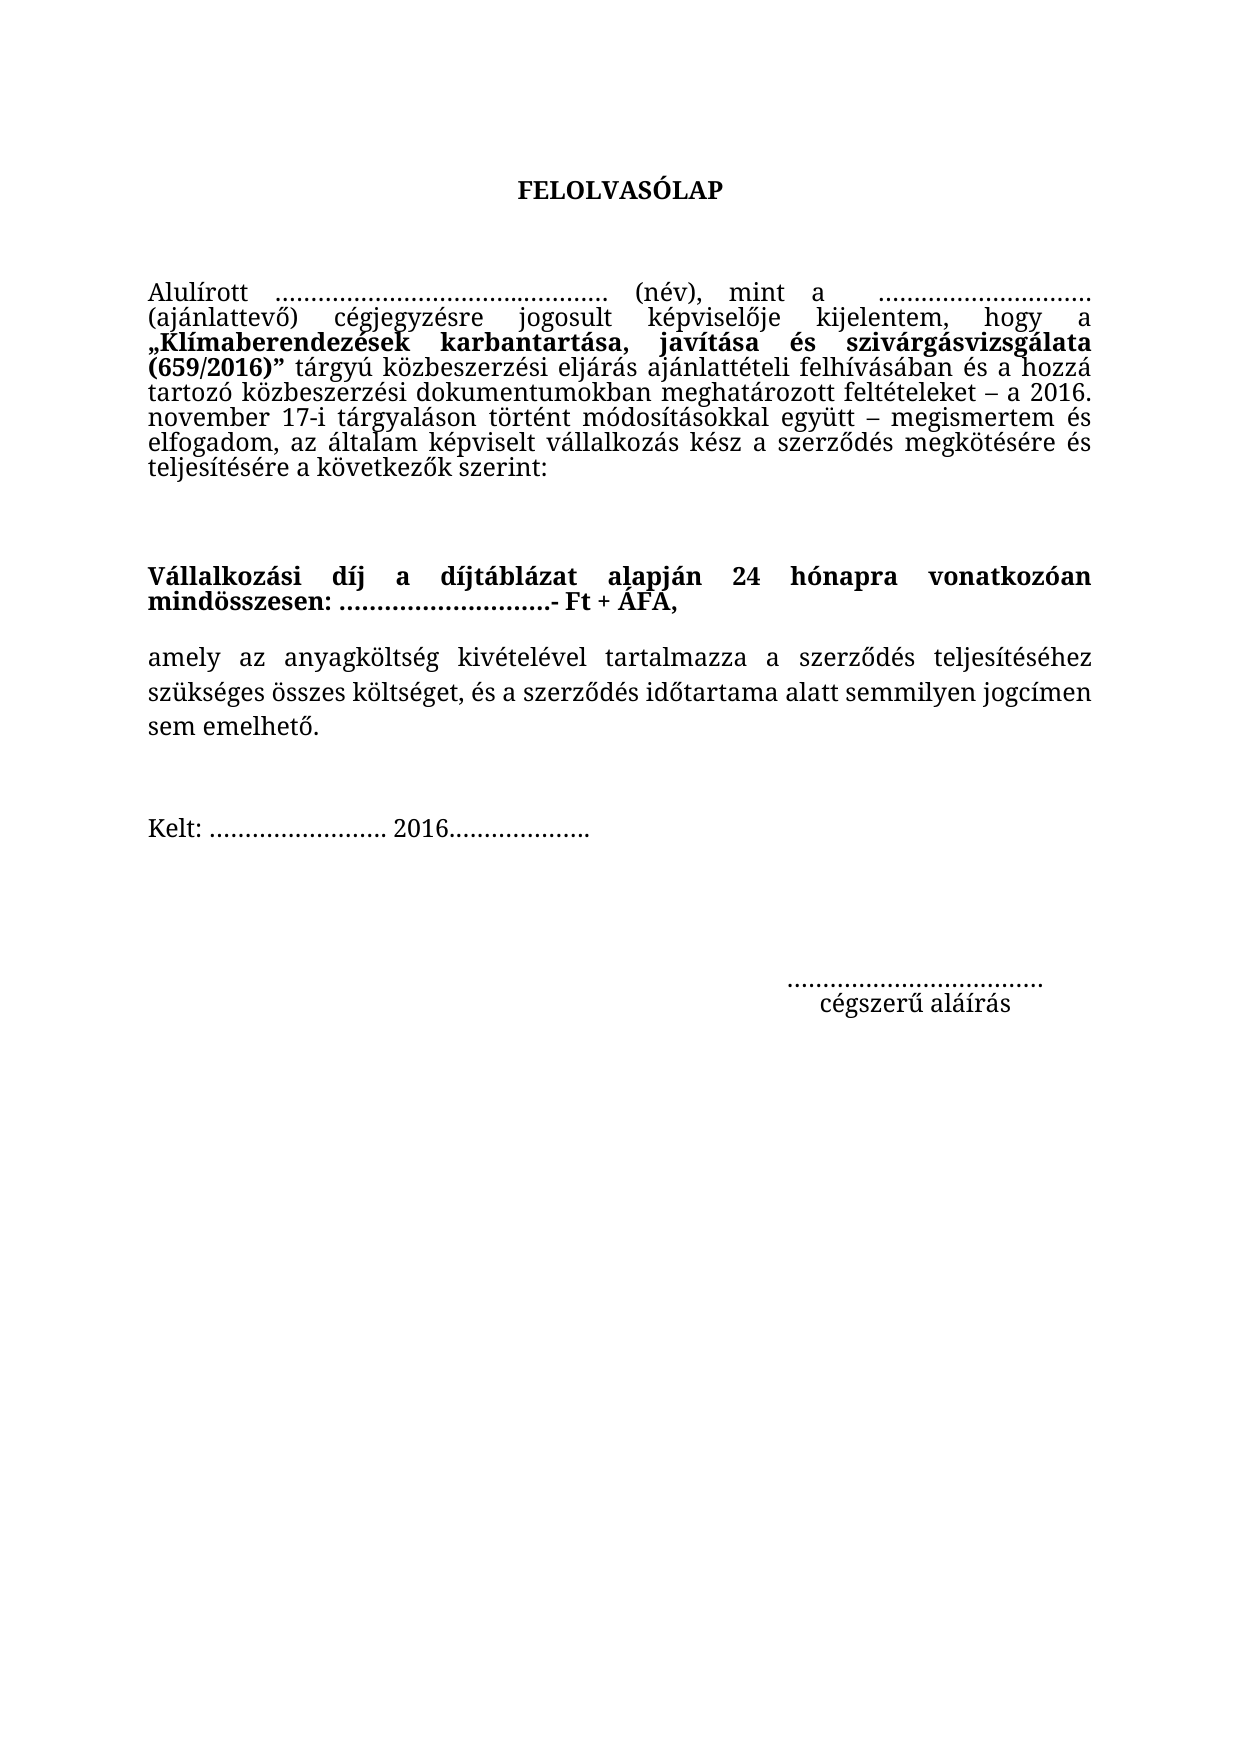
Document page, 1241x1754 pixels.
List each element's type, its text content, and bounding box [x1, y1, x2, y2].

text Alulírott ……………………………..………… (név), mint a ………………………… (ajánlattevő) cégjegyzésre jogosult képviselője kijelentem, hogy a „Klímaberendezések karbantartása, javítása és szivárgásvizsgálata (659/2016)” tárgyú közbeszerzési eljárás ajánlattételi felhívásában és a hozzá tartozó közbeszerzési dokumentumokban meghatározott feltételeket – a 2016. november 17-i tárgyaláson történt módosításokkal együtt – megismertem és elfogadom, az általam képviselt vállalkozás kész a szerződés megkötésére és teljesítésére a következők szerint: [148, 281, 1093, 481]
text Kelt: ……………………. 2016.………………. [148, 817, 1093, 842]
text amely az anyagköltség kivételével tartalmazza a szerződés teljesítéséhez szükséges összes költséget, és a szerződés időtartama alatt semmilyen jogcímen sem emelhető. [148, 640, 1093, 742]
text FELOLVASÓLAP [148, 173, 1093, 207]
text Vállalkozási díj a díjtáblázat alapján 24 hónapra vonatkozóan mindösszesen: ……………………….- Ft + ÁFA, [148, 565, 1093, 615]
text ……………………………… [738, 967, 1093, 992]
text cégszerű aláírás [664, 992, 1093, 1017]
